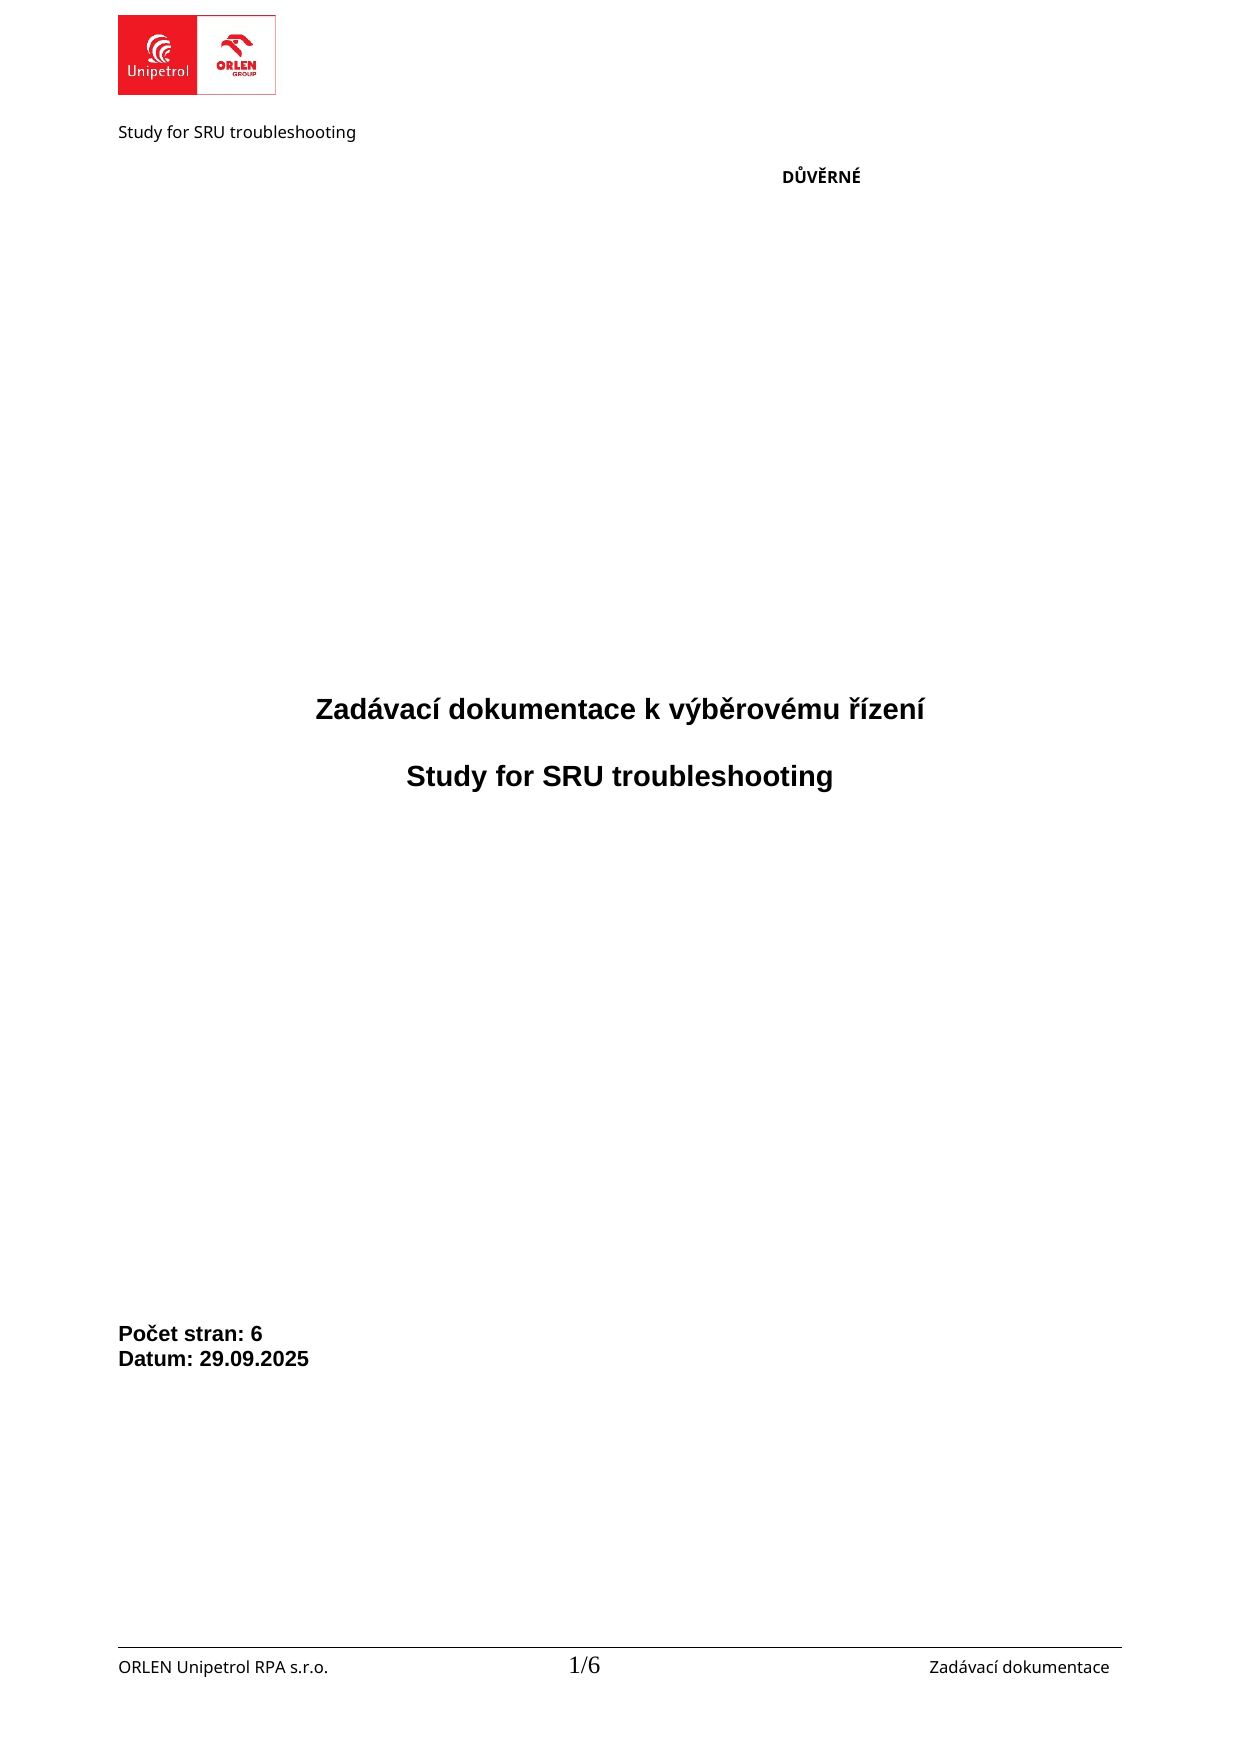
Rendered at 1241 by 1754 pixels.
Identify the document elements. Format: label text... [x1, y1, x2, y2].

text Počet stran: 6 [118, 1321, 1122, 1346]
picture [118, 15, 276, 95]
text Datum: 29.09.2025 [118, 1346, 1122, 1371]
text Zadávací dokumentace k výběrovému řízení [118, 692, 1122, 725]
text Study for SRU troubleshooting [118, 759, 1122, 792]
